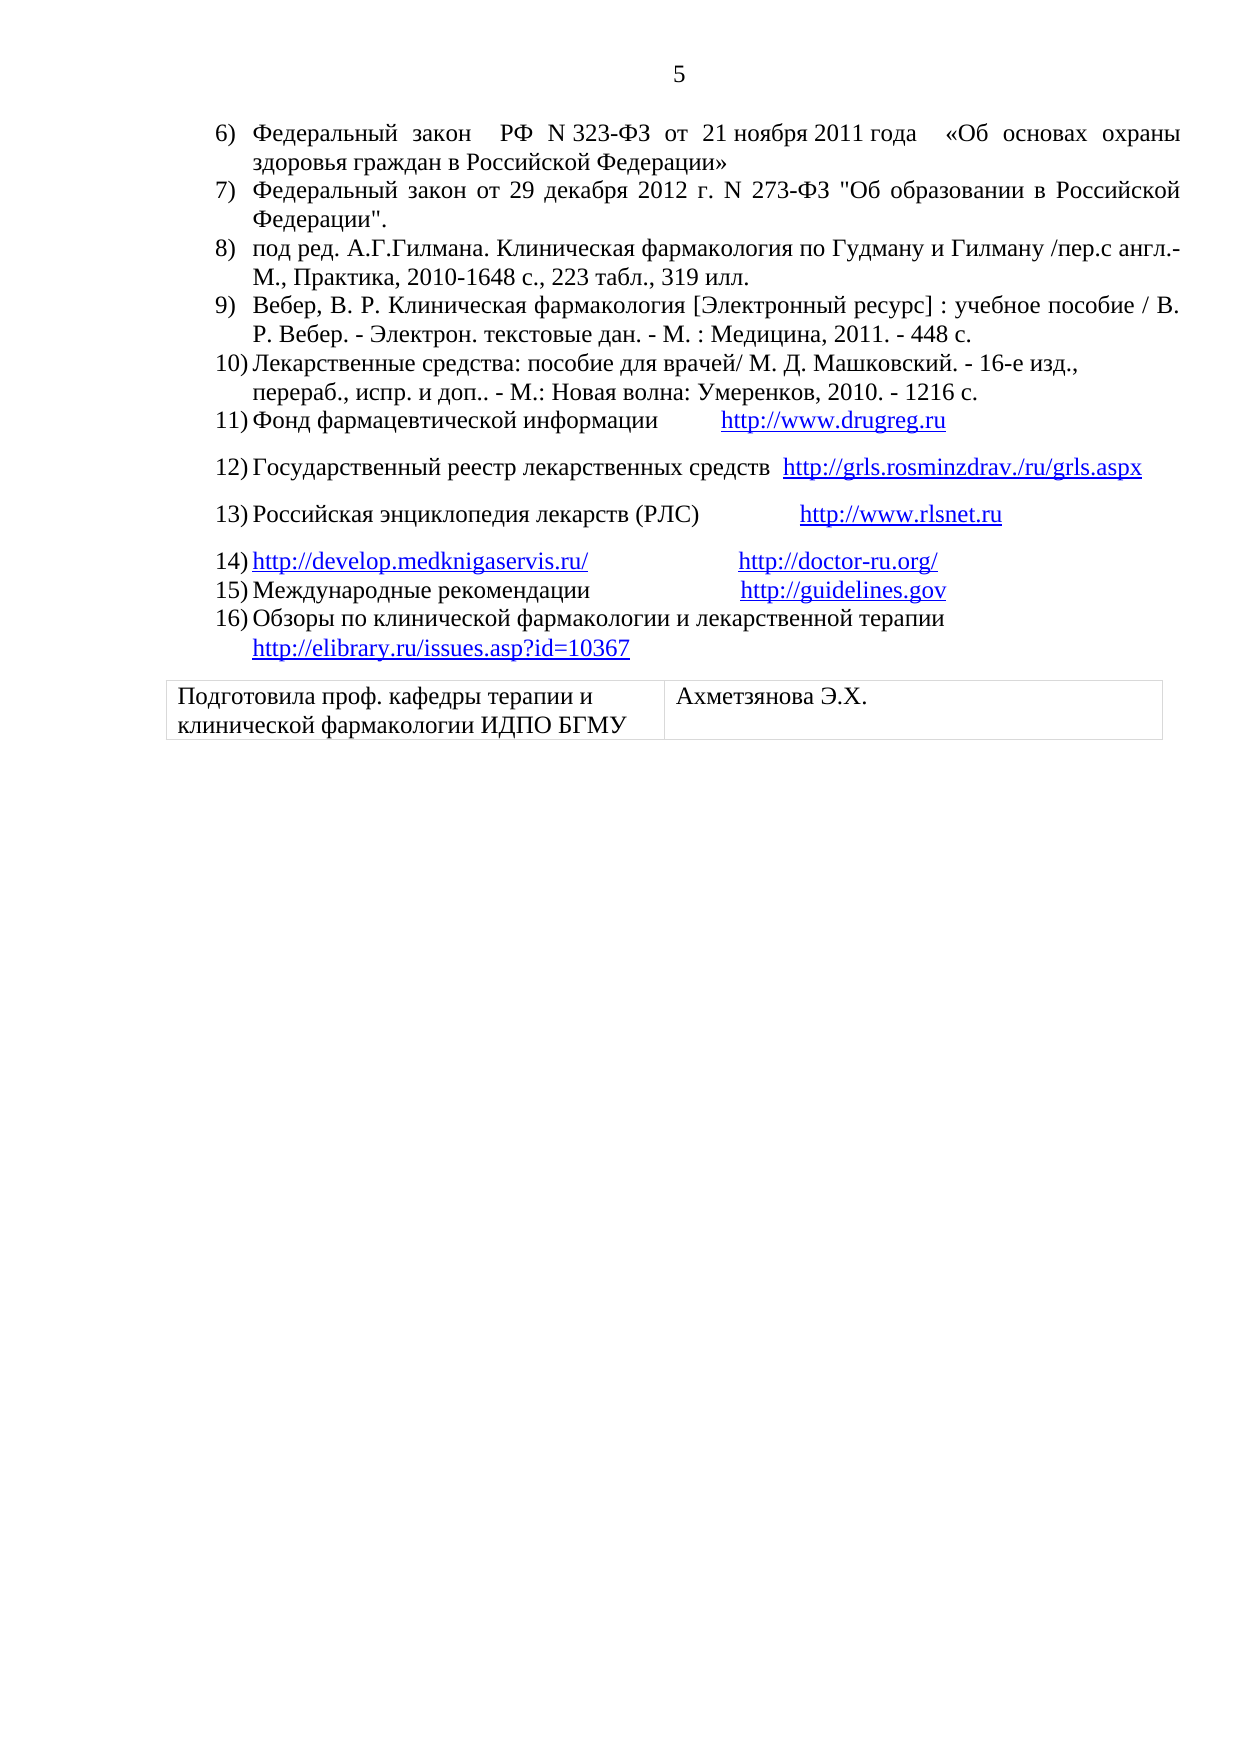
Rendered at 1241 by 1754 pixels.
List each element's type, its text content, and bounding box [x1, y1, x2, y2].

title Федеральный закон от 29 декабря 2012 г. N 273-ФЗ "Об образовании в Российской Федерации". [215, 176, 1181, 233]
list Международные рекомендации http://guidelines.gov [215, 575, 1181, 603]
table_header Подготовила проф. кафедры терапии и клинической фармакологии ИДПО БГМУ [167, 681, 664, 739]
list http://develop.medknigaservis.ru/ http://doctor-ru.org/ [215, 546, 1181, 575]
list Фонд фармацевтической информации http://www.drugreg.ru [215, 406, 1181, 434]
list Российская энциклопедия лекарств (РЛС) http://www.rlsnet.ru [215, 499, 1181, 528]
title Федеральный закон РФ N 323-ФЗ от 21 ноября 2011 года «Об основах охраны здоровья граждан в Российской Федерации» [215, 118, 1181, 176]
table_header Ахметзянова Э.Х. [665, 681, 1162, 739]
list Государственный реестр лекарственных средств http://grls.rosminzdrav./ru/grls.aspx [215, 452, 1181, 481]
title под ред. А.Г.Гилмана. Клиническая фармакология по Гудману и Гилману /пер.с англ.-М., Практика, 2010-1648 с., 223 табл., 319 илл. [215, 233, 1181, 291]
list Обзоры по клинической фармакологии и лекарственной терапии http://elibrary.ru/issues.asp?id=10367 [215, 603, 1181, 662]
title Вебер, В. Р. Клиническая фармакология [Электронный ресурс] : учебное пособие / В. Р. Вебер. - Электрон. текстовые дан. - М. : Медицина, 2011. - 448 с. [215, 291, 1181, 348]
list Лекарственные средства: пособие для врачей/ М. Д. Машковский. - 16-е изд., перераб., испр. и доп.. - М.: Новая волна: Умеренков, 2010. - 1216 с. [215, 348, 1181, 406]
